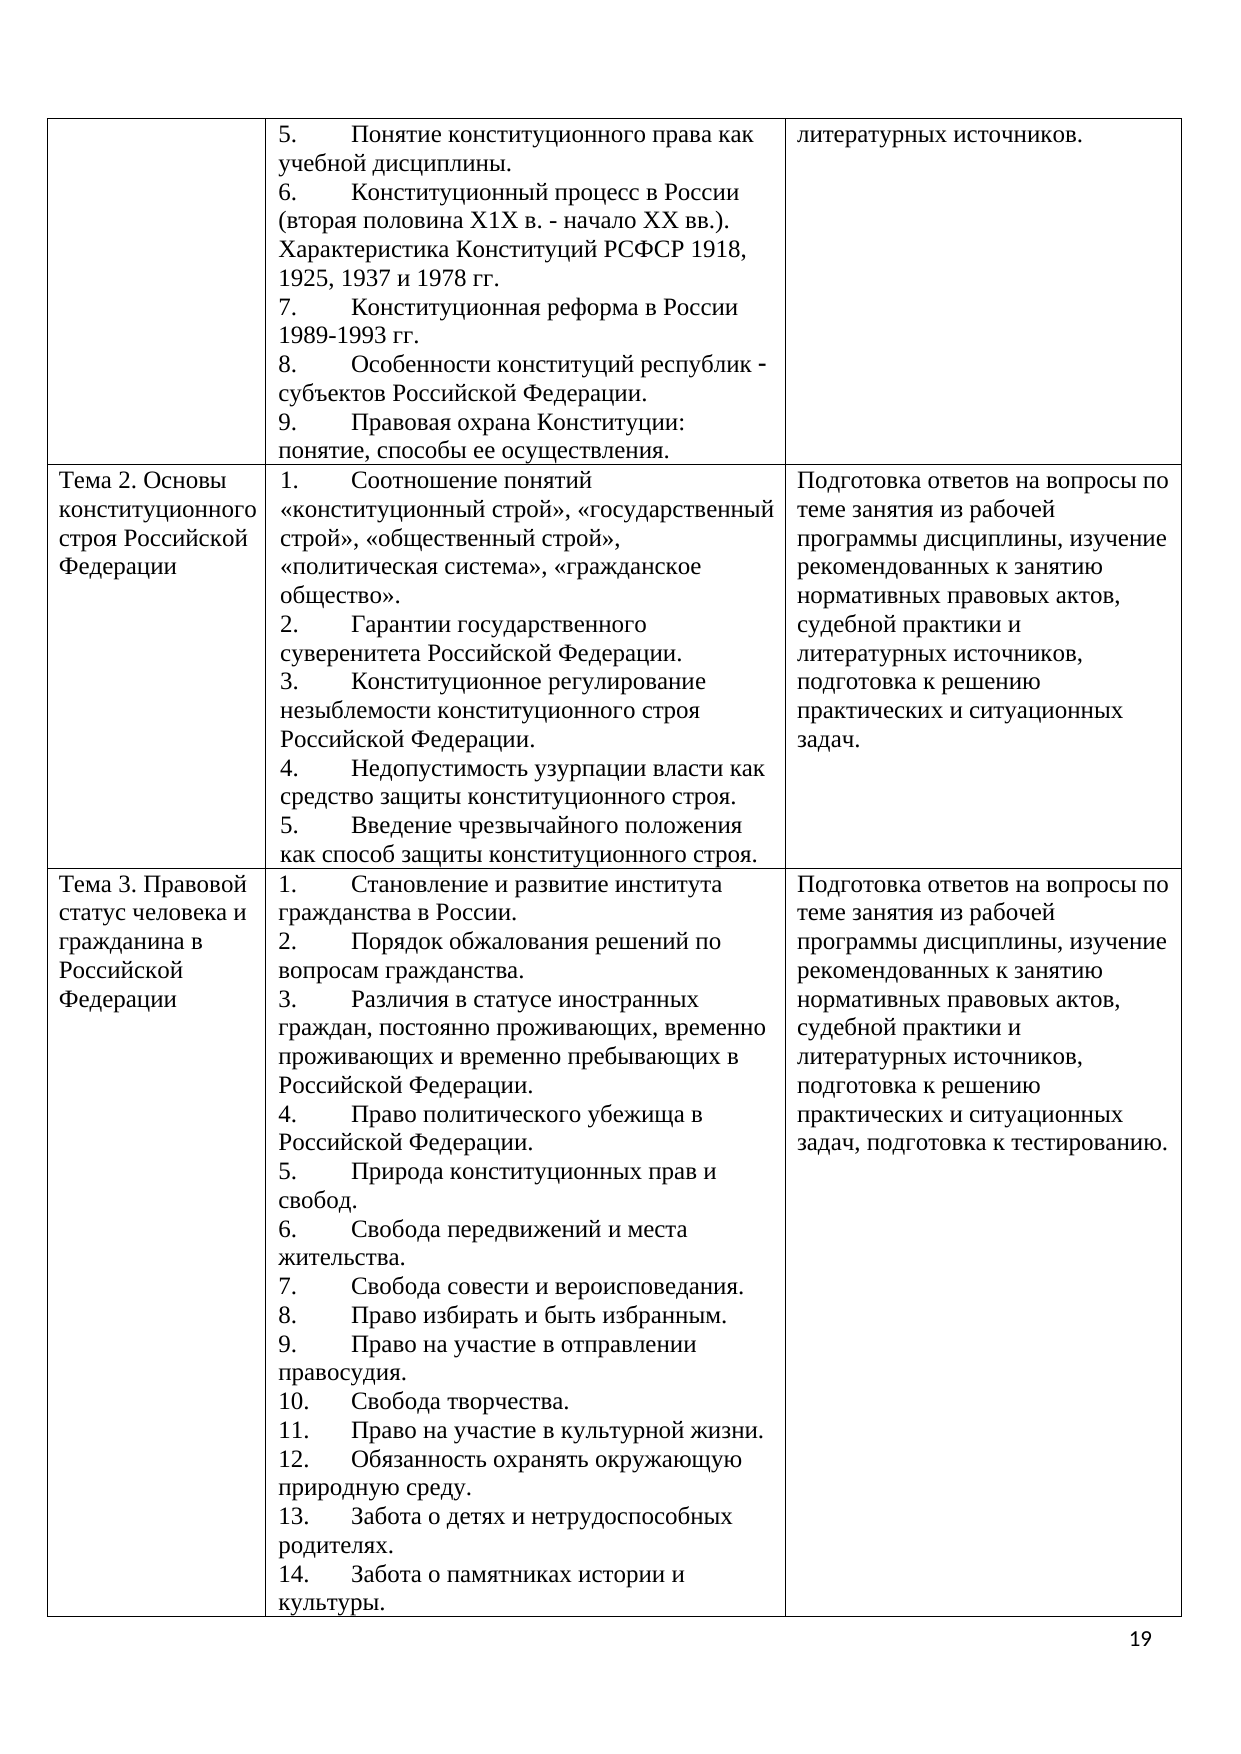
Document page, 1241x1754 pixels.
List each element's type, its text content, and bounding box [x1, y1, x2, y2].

table_cell Тема 2. Основы конституционного строя Российской Федерации [48, 465, 265, 868]
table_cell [266, 119, 785, 464]
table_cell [48, 869, 265, 1616]
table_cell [48, 119, 265, 464]
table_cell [266, 869, 785, 1616]
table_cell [786, 119, 1181, 464]
table_cell Подготовка ответов на вопросы по теме занятия из рабочей программы дисциплины, изучение рекомендованных к занятию нормативных правовых актов, судебной практики и литературных источников, подготовка к решению практических и ситуационных задач. [786, 465, 1181, 868]
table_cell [786, 869, 1181, 1616]
table_cell Соотношение понятий «конституционный строй», «государственный строй», «общественный строй», «политическая система», «гражданское общество». Гарантии государственного суверенитета Российской Федерации. Конституционное регулирование незыблемости конституционного строя Российской Федерации. Недопустимость узурпации власти как средство защиты конституционного строя. Введение чрезвычайного положения как способ защиты конституционного строя. [266, 465, 785, 868]
